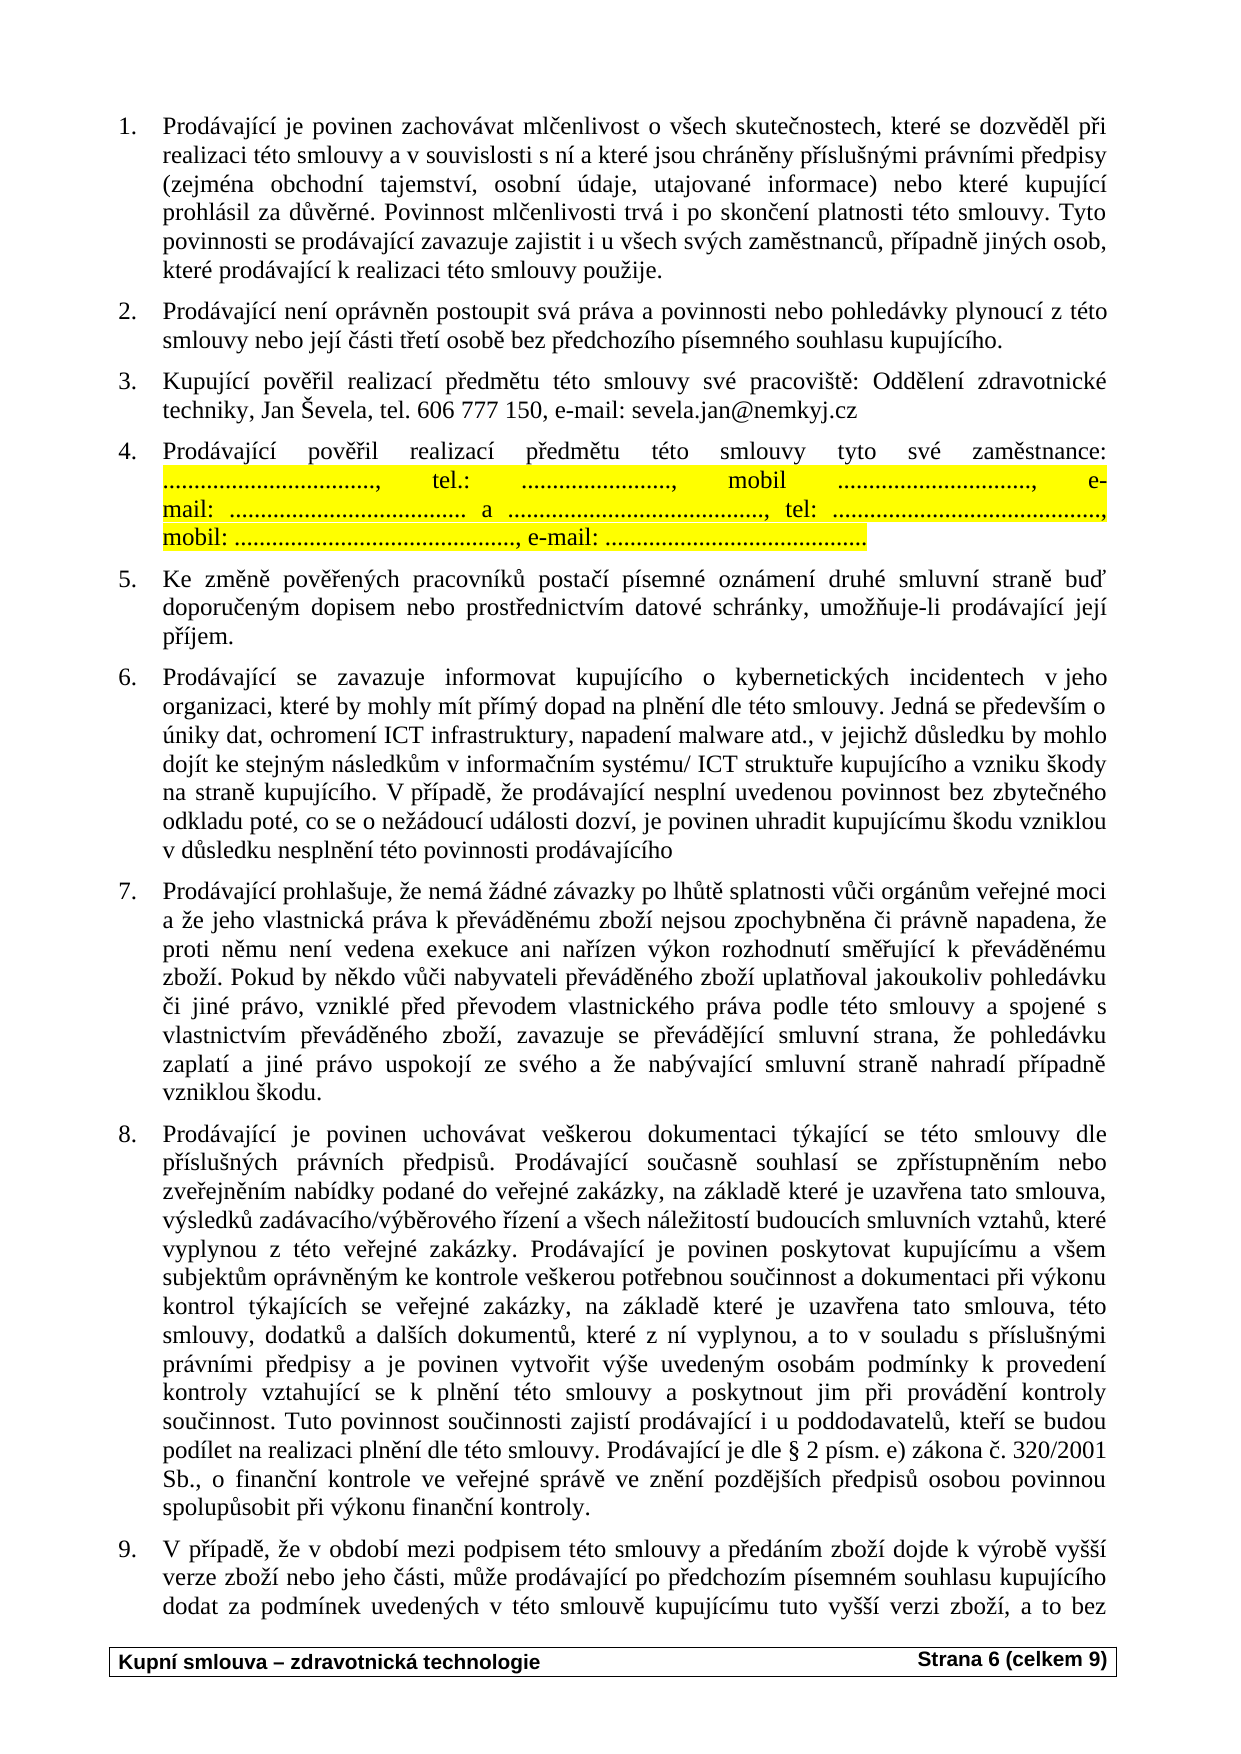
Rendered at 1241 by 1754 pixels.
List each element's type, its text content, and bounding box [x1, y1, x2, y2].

list Kupující pověřil realizací předmětu této smlouvy své pracoviště: Oddělení zdravotnické techniky, Jan Ševela, tel. 606 777 150, e-mail: sevela.jan@nemkyj.cz [118, 366, 1107, 424]
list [118, 1534, 1107, 1620]
list Prodávající je povinen uchovávat veškerou dokumentaci týkající se této smlouvy dle příslušných právních předpisů. Prodávající současně souhlasí se zpřístupněním nebo zveřejněním nabídky podané do veřejné zakázky, na základě které je uzavřena tato smlouva, výsledků zadávacího/výběrového řízení a všech náležitostí budoucích smluvních vztahů, které vyplynou z této veřejné zakázky. Prodávající je povinen poskytovat kupujícímu a všem subjektům oprávněným ke kontrole veškerou potřebnou součinnost a dokumentaci při výkonu kontrol týkajících se veřejné zakázky, na základě které je uzavřena tato smlouva, této smlouvy, dodatků a dalších dokumentů, které z ní vyplynou, a to v souladu s příslušnými právními předpisy a je povinen vytvořit výše uvedeným osobám podmínky k provedení kontroly vztahující se k plnění této smlouvy a poskytnout jim při provádění kontroly součinnost. Tuto povinnost součinnosti zajistí prodávající i u poddodavatelů, kteří se budou podílet na realizaci plnění dle této smlouvy. Prodávající je dle § 2 písm. e) zákona č. 320/2001 Sb., o finanční kontrole ve veřejné správě ve znění pozdějších předpisů osobou povinnou spolupůsobit při výkonu finanční kontroly. [118, 1119, 1107, 1521]
list Prodávající je povinen zachovávat mlčenlivost o všech skutečnostech, které se dozvěděl při realizaci této smlouvy a v souvislosti s ní a které jsou chráněny příslušnými právními předpisy (zejména obchodní tajemství, osobní údaje, utajované informace) nebo které kupující prohlásil za důvěrné. Povinnost mlčenlivosti trvá i po skončení platnosti této smlouvy. Tyto povinnosti se prodávající zavazuje zajistit i u všech svých zaměstnanců, případně jiných osob, které prodávající k realizaci této smlouvy použije. [118, 111, 1107, 284]
list Prodávající se zavazuje informovat kupujícího o kybernetických incidentech v jeho organizaci, které by mohly mít přímý dopad na plnění dle této smlouvy. Jedná se především o úniky dat, ochromení ICT infrastruktury, napadení malware atd., v jejichž důsledku by mohlo dojít ke stejným následkům v informačním systému/ ICT struktuře kupujícího a vzniku škody na straně kupujícího. V případě, že prodávající nesplní uvedenou povinnost bez zbytečného odkladu poté, co se o nežádoucí události dozví, je povinen uhradit kupujícímu škodu vzniklou v důsledku nesplnění této povinnosti prodávajícího [118, 662, 1107, 864]
list Prodávající není oprávněn postoupit svá práva a povinnosti nebo pohledávky plynoucí z této smlouvy nebo její části třetí osobě bez předchozího písemného souhlasu kupujícího. [118, 296, 1107, 354]
list Ke změně pověřených pracovníků postačí písemné oznámení druhé smluvní straně buď doporučeným dopisem nebo prostřednictvím datové schránky, umožňuje-li prodávající její příjem. [118, 564, 1107, 650]
list Prodávající prohlašuje, že nemá žádné závazky po lhůtě splatnosti vůči orgánům veřejné moci a že jeho vlastnická práva k převáděnému zboží nejsou zpochybněna či právně napadena, že proti němu není vedena exekuce ani nařízen výkon rozhodnutí směřující k převáděnému zboží. Pokud by někdo vůči nabyvateli převáděného zboží uplatňoval jakoukoliv pohledávku či jiné právo, vzniklé před převodem vlastnického práva podle této smlouvy a spojené s vlastnictvím převáděného zboží, zavazuje se převádějící smluvní strana, že pohledávku zaplatí a jiné právo uspokojí ze svého a že nabývající smluvní straně nahradí případně vzniklou škodu. [118, 876, 1107, 1106]
list Prodávající pověřil realizací předmětu této smlouvy tyto své zaměstnance: .................................., tel.: ........................, mobil ..............................., e-mail: ...................................... a ........................................., tel: ..........................................., mobil: ............................................., e-mail: .......................................... [118, 436, 1107, 551]
